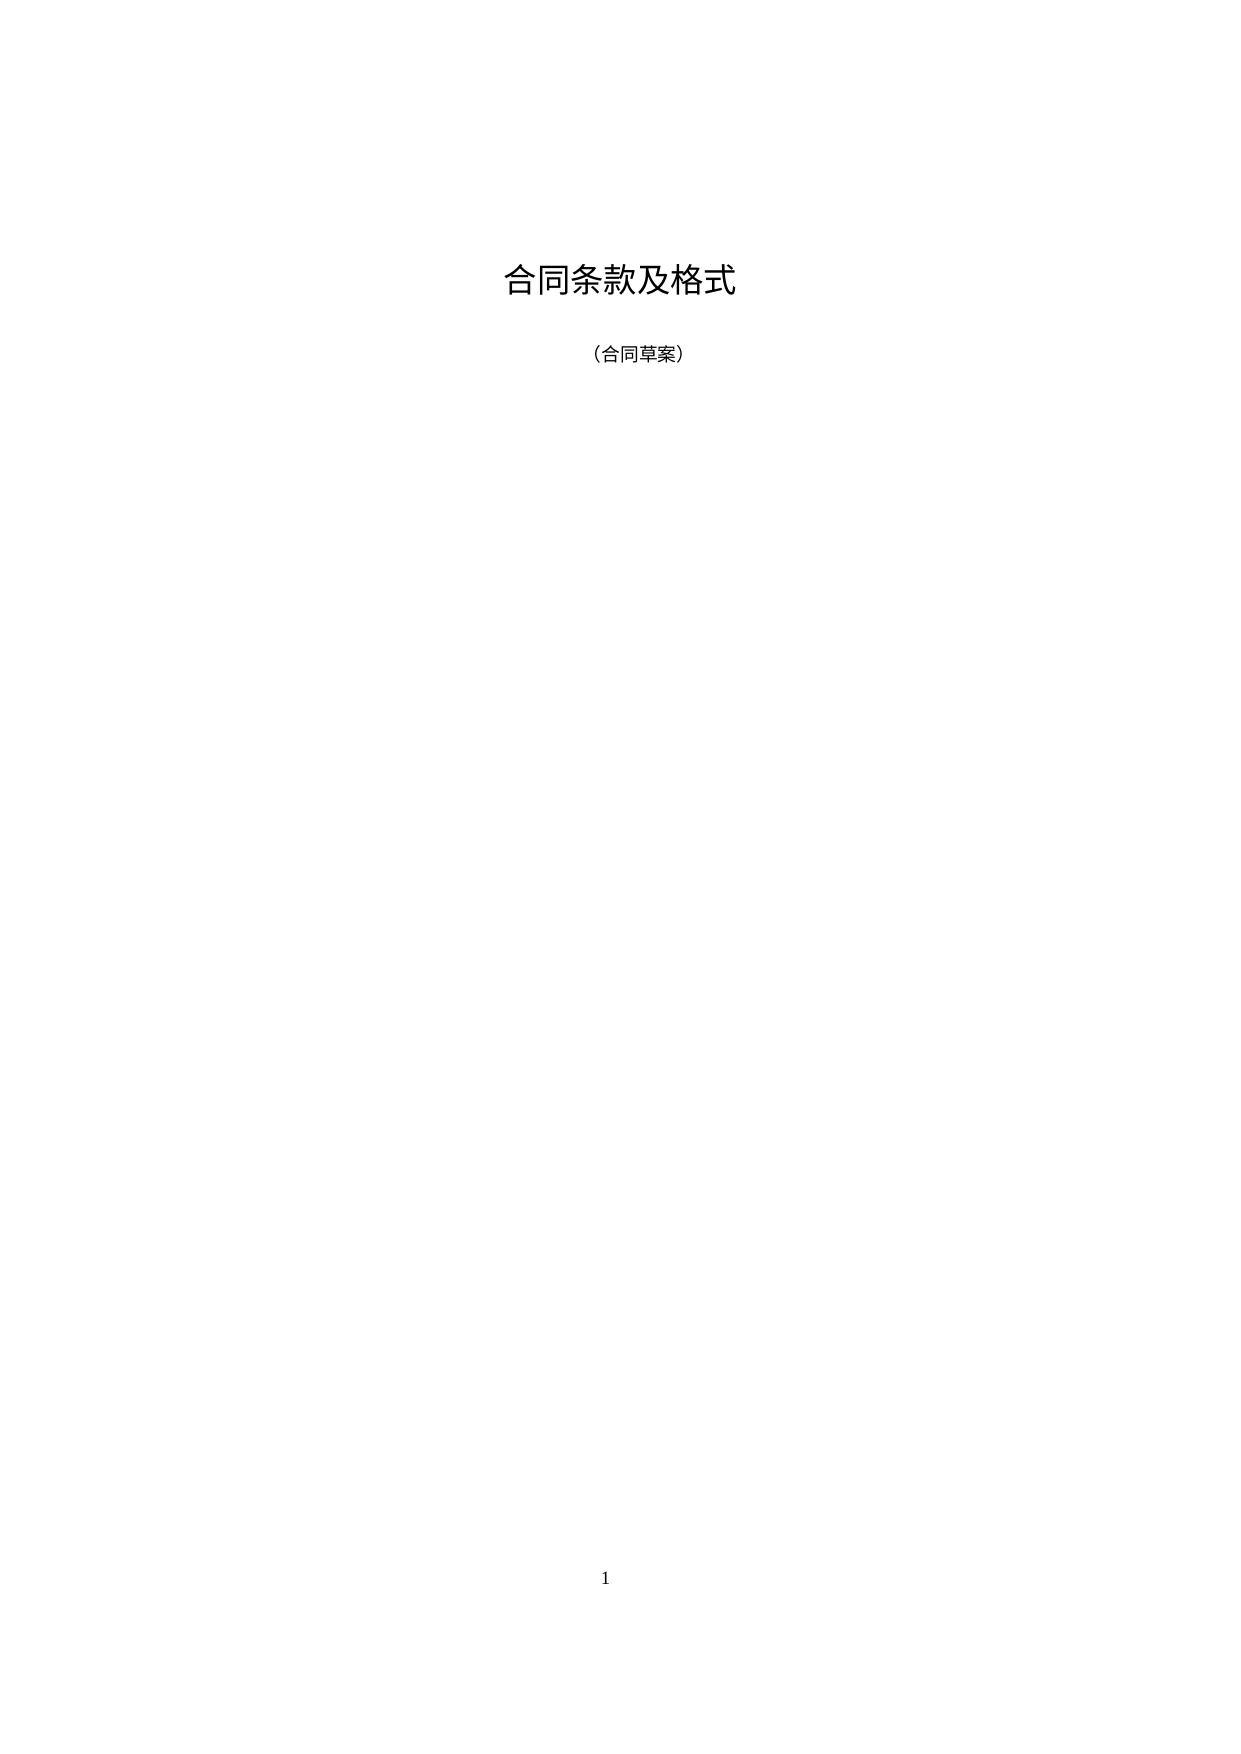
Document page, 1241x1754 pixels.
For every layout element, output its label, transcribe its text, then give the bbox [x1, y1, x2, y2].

subtitle 合同条款及格式 [183, 245, 1057, 310]
subtitle （合同草案）第一部分合同协议书 [183, 337, 1057, 370]
